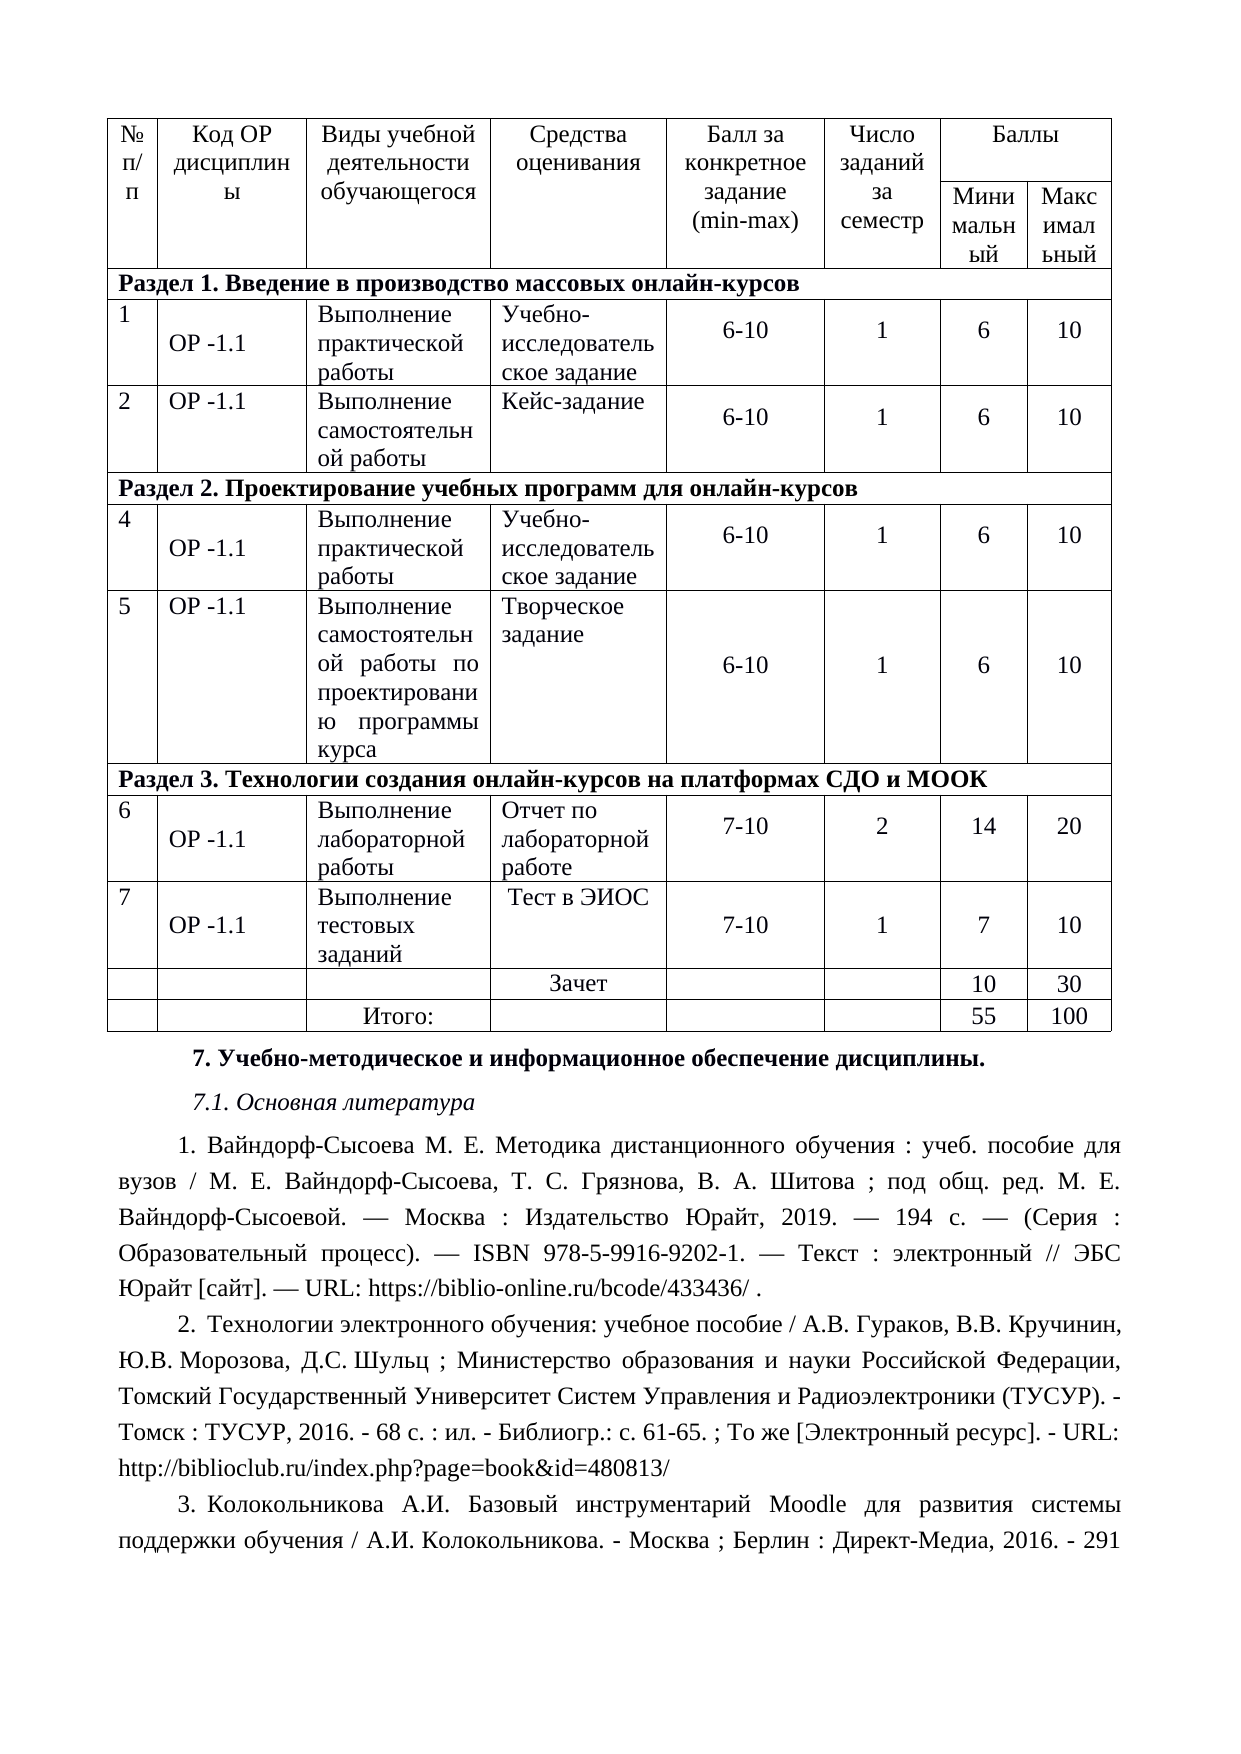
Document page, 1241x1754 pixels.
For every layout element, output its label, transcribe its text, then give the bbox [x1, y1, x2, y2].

table_cell 30 [1028, 969, 1111, 999]
table_cell 1 [825, 386, 940, 472]
list Вайндорф-Сысоева М. Е. Методика дистанционного обучения : учеб. пособие для вузов / М. Е. Вайндорф-Сысоева, Т. С. Грязнова, В. А. Шитова ; под общ. ред. М. Е. Вайндорф-Сысоевой. — Москва : Издательство Юрайт, 2019. — 194 с. — (Серия : Образовательный процесс). — ISBN 978-5-9916-9202-1. — Текст : электронный // ЭБС Юрайт [сайт]. — URL: https://biblio-online.ru/bcode/433436/ . [118, 1130, 1122, 1302]
table_cell Выполнение тестовых заданий [307, 882, 490, 968]
table_cell [825, 1000, 940, 1031]
table_cell Зачет [491, 969, 666, 999]
table_cell 14 [941, 796, 1027, 881]
table_cell 1 [825, 882, 940, 968]
table_cell Тест в ЭИОС [491, 882, 666, 968]
table_cell Раздел 2. Проектирование учебных программ для онлайн-курсов [108, 473, 1111, 503]
text 7.1. Основная литература [118, 1087, 1122, 1115]
table_cell 20 [1028, 796, 1111, 881]
table_cell 10 [1028, 591, 1111, 763]
table_cell 1 [825, 505, 940, 590]
table_header Код ОР дисциплины [158, 119, 306, 267]
table_cell ОР -1.1 [158, 386, 306, 472]
table_cell 7 [108, 882, 157, 968]
table_cell 6 [941, 386, 1027, 472]
table_cell 6-10 [667, 505, 824, 590]
table_cell 4 [108, 505, 157, 590]
table_cell Выполнение практической работы [307, 505, 490, 590]
table_cell 6-10 [667, 300, 824, 385]
table_cell 1 [108, 300, 157, 385]
table_cell Выполнение лабораторной работы [307, 796, 490, 881]
table_cell Учебно-исследовательское задание [491, 505, 666, 590]
table_cell [158, 1000, 306, 1031]
table_cell 6 [941, 505, 1027, 590]
table_cell ОР -1.1 [158, 300, 306, 385]
table_cell Раздел 1. Введение в производство массовых онлайн-курсов [108, 269, 1111, 299]
table_cell 7-10 [667, 882, 824, 968]
table_cell 55 [941, 1000, 1027, 1031]
table_cell ОР -1.1 [158, 505, 306, 590]
table_cell [667, 969, 824, 999]
table_cell Отчет по лабораторной работе [491, 796, 666, 881]
table_cell [108, 969, 157, 999]
table_cell Раздел 3. Технологии создания онлайн-курсов на платформах СДО и МООК [108, 764, 1111, 794]
table_cell ОР -1.1 [158, 796, 306, 881]
table_cell Учебно-исследовательское задание [491, 300, 666, 385]
table_cell 6-10 [667, 386, 824, 472]
list Технологии электронного обучения: учебное пособие / А.В. Гураков, В.В. Кручинин, Ю.В. Морозова, Д.С. Шульц ; Министерство образования и науки Российской Федерации, Томский Государственный Университет Систем Управления и Радиоэлектроники (ТУСУР). - Томск : ТУСУР, 2016. - 68 с. : ил. - Библиогр.: с. 61-65. ; То же [Электронный ресурс]. - URL: http://biblioclub.ru/index.php?page=book&id=480813/ [118, 1309, 1122, 1482]
table_cell 6-10 [667, 591, 824, 763]
table_cell 6 [941, 591, 1027, 763]
table_cell 7 [941, 882, 1027, 968]
table_cell 6 [108, 796, 157, 881]
table_cell 2 [108, 386, 157, 472]
table_header Число заданий за семестр [825, 119, 940, 267]
table_cell [825, 969, 940, 999]
text 7. Учебно-методическое и информационное обеспечение дисциплины. [118, 1043, 1122, 1072]
table_cell 1 [825, 591, 940, 763]
table_header Виды учебной деятельности обучающегося [307, 119, 490, 267]
table_cell 5 [108, 591, 157, 763]
table_cell Итого: [307, 1000, 490, 1031]
table_cell [307, 969, 490, 999]
table_cell Выполнение самостоятельной работы по проектированию программы курса [307, 591, 490, 763]
table_cell Творческое задание [491, 591, 666, 763]
table_cell 1 [825, 300, 940, 385]
table_cell 100 [1028, 1000, 1111, 1031]
table_cell Максимальный [1028, 182, 1111, 267]
table_cell 2 [825, 796, 940, 881]
table_cell Выполнение практической работы [307, 300, 490, 385]
table_cell Минимальный [941, 182, 1027, 267]
table_cell 10 [1028, 300, 1111, 385]
table_cell 10 [1028, 386, 1111, 472]
table_cell 7-10 [667, 796, 824, 881]
table_header Балл за конкретное задание (min-max) [667, 119, 824, 267]
table_header Средства оценивания [491, 119, 666, 267]
table_cell [667, 1000, 824, 1031]
table_cell 10 [1028, 882, 1111, 968]
table_header Баллы [941, 119, 1111, 181]
table_header № п/п [108, 119, 157, 267]
table_cell [108, 1000, 157, 1031]
table_cell [491, 1000, 666, 1031]
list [118, 1489, 1122, 1554]
table_cell 10 [941, 969, 1027, 999]
table_cell 6 [941, 300, 1027, 385]
table_cell ОР -1.1 [158, 591, 306, 763]
table_cell [158, 969, 306, 999]
table_cell Выполнение самостоятельной работы [307, 386, 490, 472]
table_cell Кейс-задание [491, 386, 666, 472]
table_cell ОР -1.1 [158, 882, 306, 968]
table_cell 10 [1028, 505, 1111, 590]
